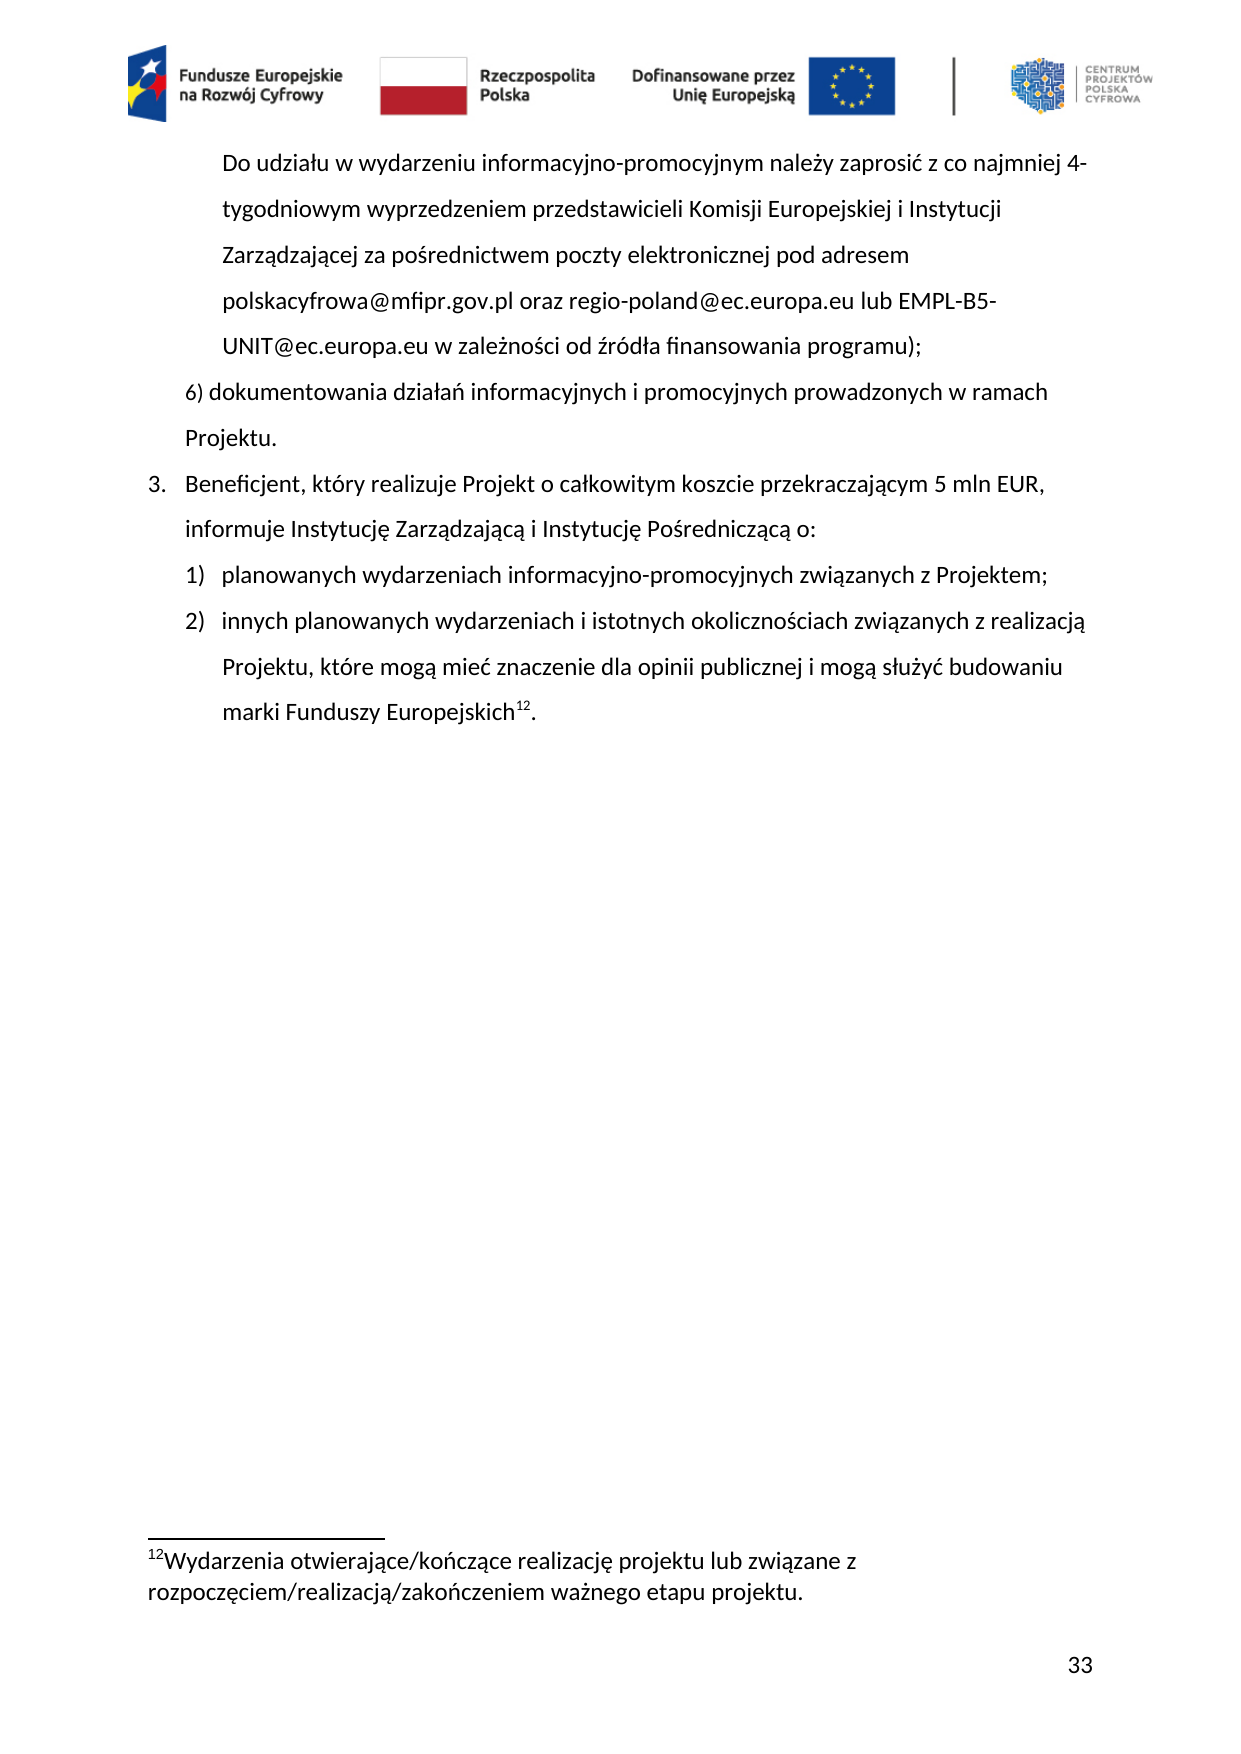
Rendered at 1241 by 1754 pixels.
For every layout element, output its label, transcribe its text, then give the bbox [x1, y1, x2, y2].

text 6) dokumentowania działań informacyjnych i promocyjnych prowadzonych w ramach Projektu. [185, 376, 1093, 452]
list innych planowanych wydarzeniach i istotnych okolicznościach związanych z realizacją Projektu, które mogą mieć znaczenie dla opinii publicznej i mogą służyć budowaniu marki Funduszy Europejskich. [185, 605, 1093, 727]
text Do udziału w wydarzeniu informacyjno-promocyjnym należy zaprosić z co najmniej 4-tygodniowym wyprzedzeniem przedstawicieli Komisji Europejskiej i Instytucji Zarządzającej za pośrednictwem poczty elektronicznej pod adresem polskacyfrowa@mfipr.gov.pl oraz regio-poland@ec.europa.eu lub EMPL-B5-UNIT@ec.europa.eu w zależności od źródła finansowania programu); [222, 148, 1093, 361]
list Beneficjent, który realizuje Projekt o całkowitym koszcie przekraczającym 5 mln EUR, informuje Instytucję Zarządzającą i Instytucję Pośredniczącą o: [148, 468, 1093, 544]
list planowanych wydarzeniach informacyjno-promocyjnych związanych z Projektem; [185, 559, 1093, 590]
picture [128, 45, 1153, 122]
